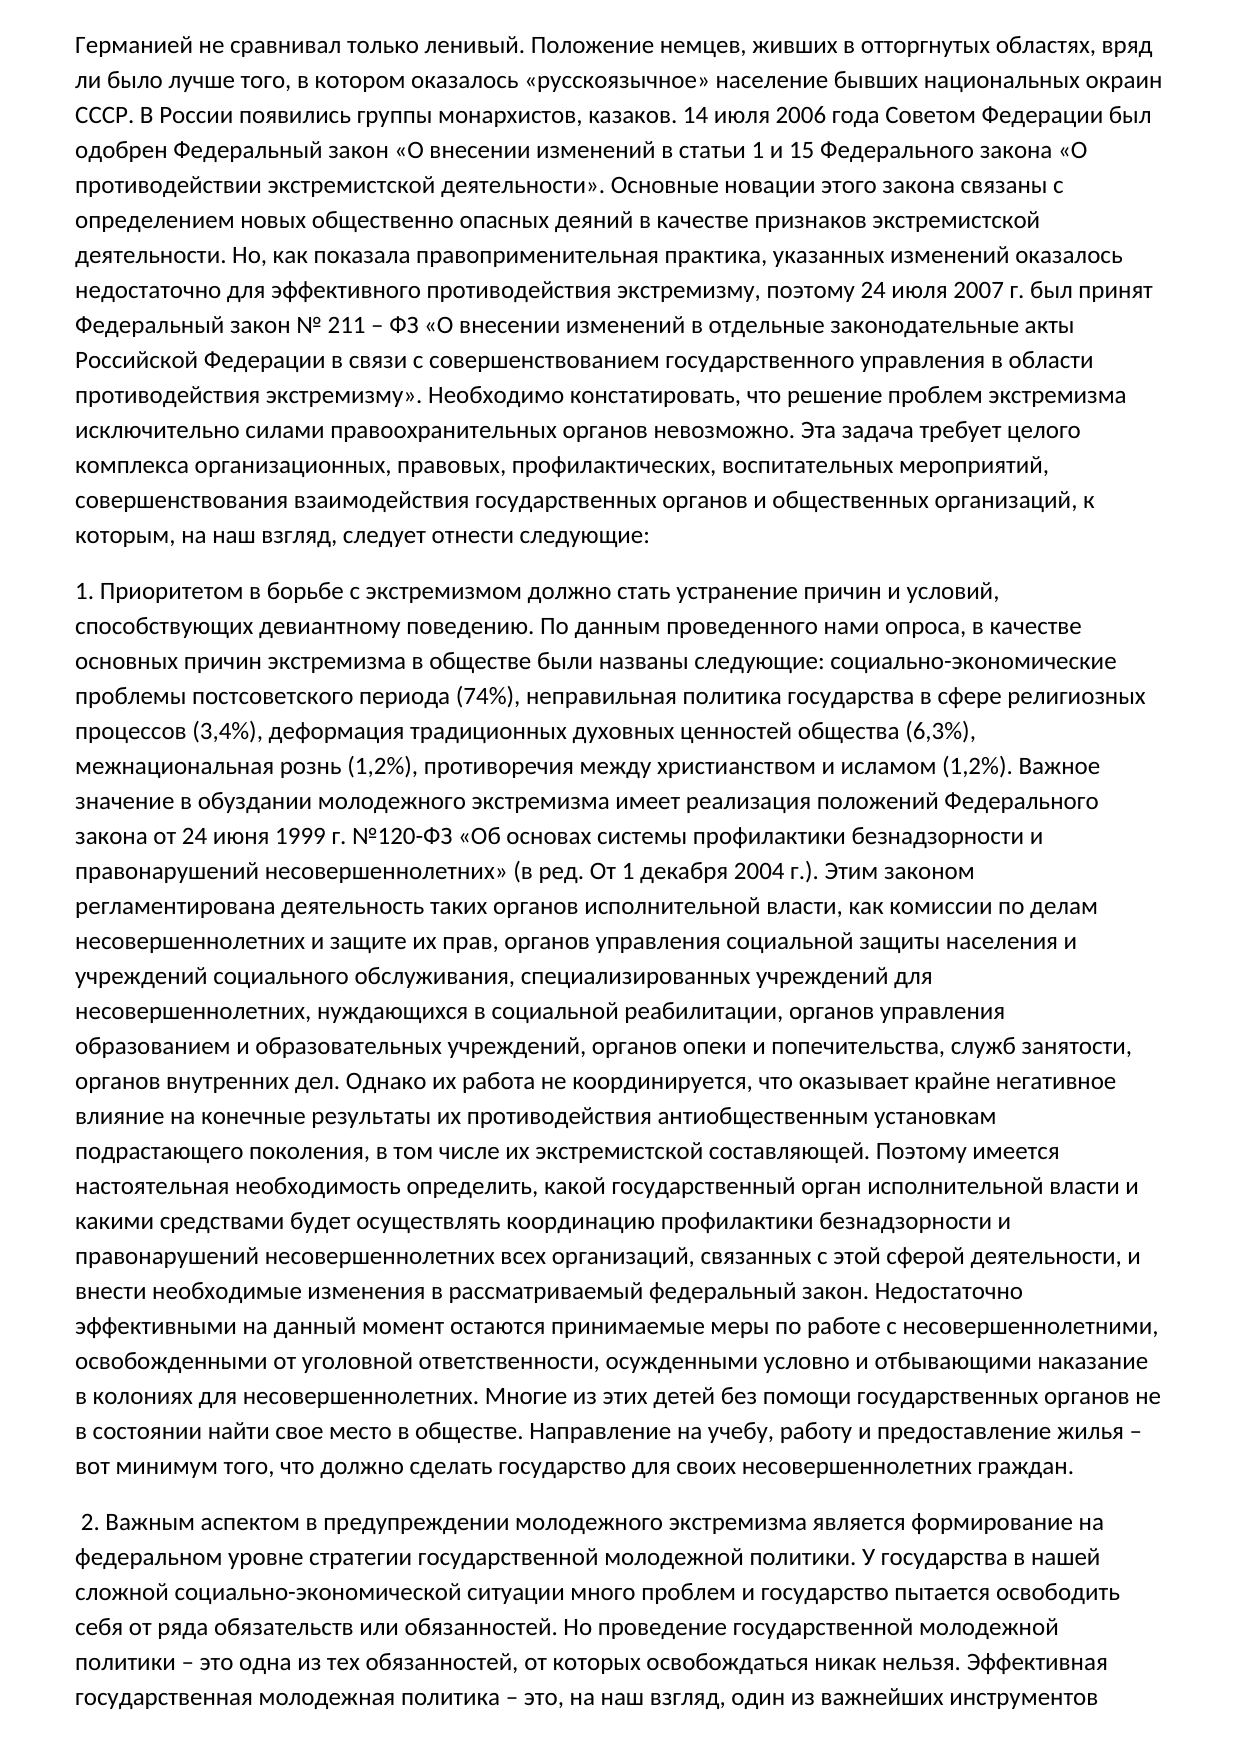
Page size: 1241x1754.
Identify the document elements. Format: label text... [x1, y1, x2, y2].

text 1. Приоритетом в борьбе с экстремизмом должно стать устранение причин и условий, способствующих девиантному поведению. По данным проведенного нами опроса, в качестве основных причин экстремизма в обществе были названы следующие: социально-экономические проблемы постсоветского периода (74%), неправильная политика государства в сфере религиозных процессов (3,4%), деформация традиционных духовных ценностей общества (6,3%), межнациональная рознь (1,2%), противоречия между христианством и исламом (1,2%). Важное значение в обуздании молодежного экстремизма имеет реализация положений Федерального закона от 24 июня 1999 г. №120-ФЗ «Об основах системы профилактики безнадзорности и правонарушений несовершеннолетних» (в ред. От 1 декабря 2004 г.). Этим законом регламентирована деятельность таких органов исполнительной власти, как комиссии по делам несовершеннолетних и защите их прав, органов управления социальной защиты населения и учреждений социального обслуживания, специализированных учреждений для несовершеннолетних, нуждающихся в социальной реабилитации, органов управления образованием и образовательных учреждений, органов опеки и попечительства, служб занятости, органов внутренних дел. Однако их работа не координируется, что оказывает крайне негативное влияние на конечные результаты их противодействия антиобщественным установкам подрастающего поколения, в том числе их экстремистской составляющей. Поэтому имеется настоятельная необходимость определить, какой государственный орган исполнительной власти и какими средствами будет осуществлять координацию профилактики безнадзорности и правонарушений несовершеннолетних всех организаций, связанных с этой сферой деятельности, и внести необходимые изменения в рассматриваемый федеральный закон. Недостаточно эффективными на данный момент остаются принимаемые меры по работе с несовершеннолетними, освобожденными от уголовной ответственности, осужденными условно и отбывающими наказание в колониях для несовершеннолетних. Многие из этих детей без помощи государственных органов не в состоянии найти свое место в обществе. Направление на учебу, работу и предоставление жилья – вот минимум того, что должно сделать государство для своих несовершеннолетних граждан. [75, 575, 1165, 1481]
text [75, 1506, 1165, 1712]
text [75, 29, 1165, 550]
